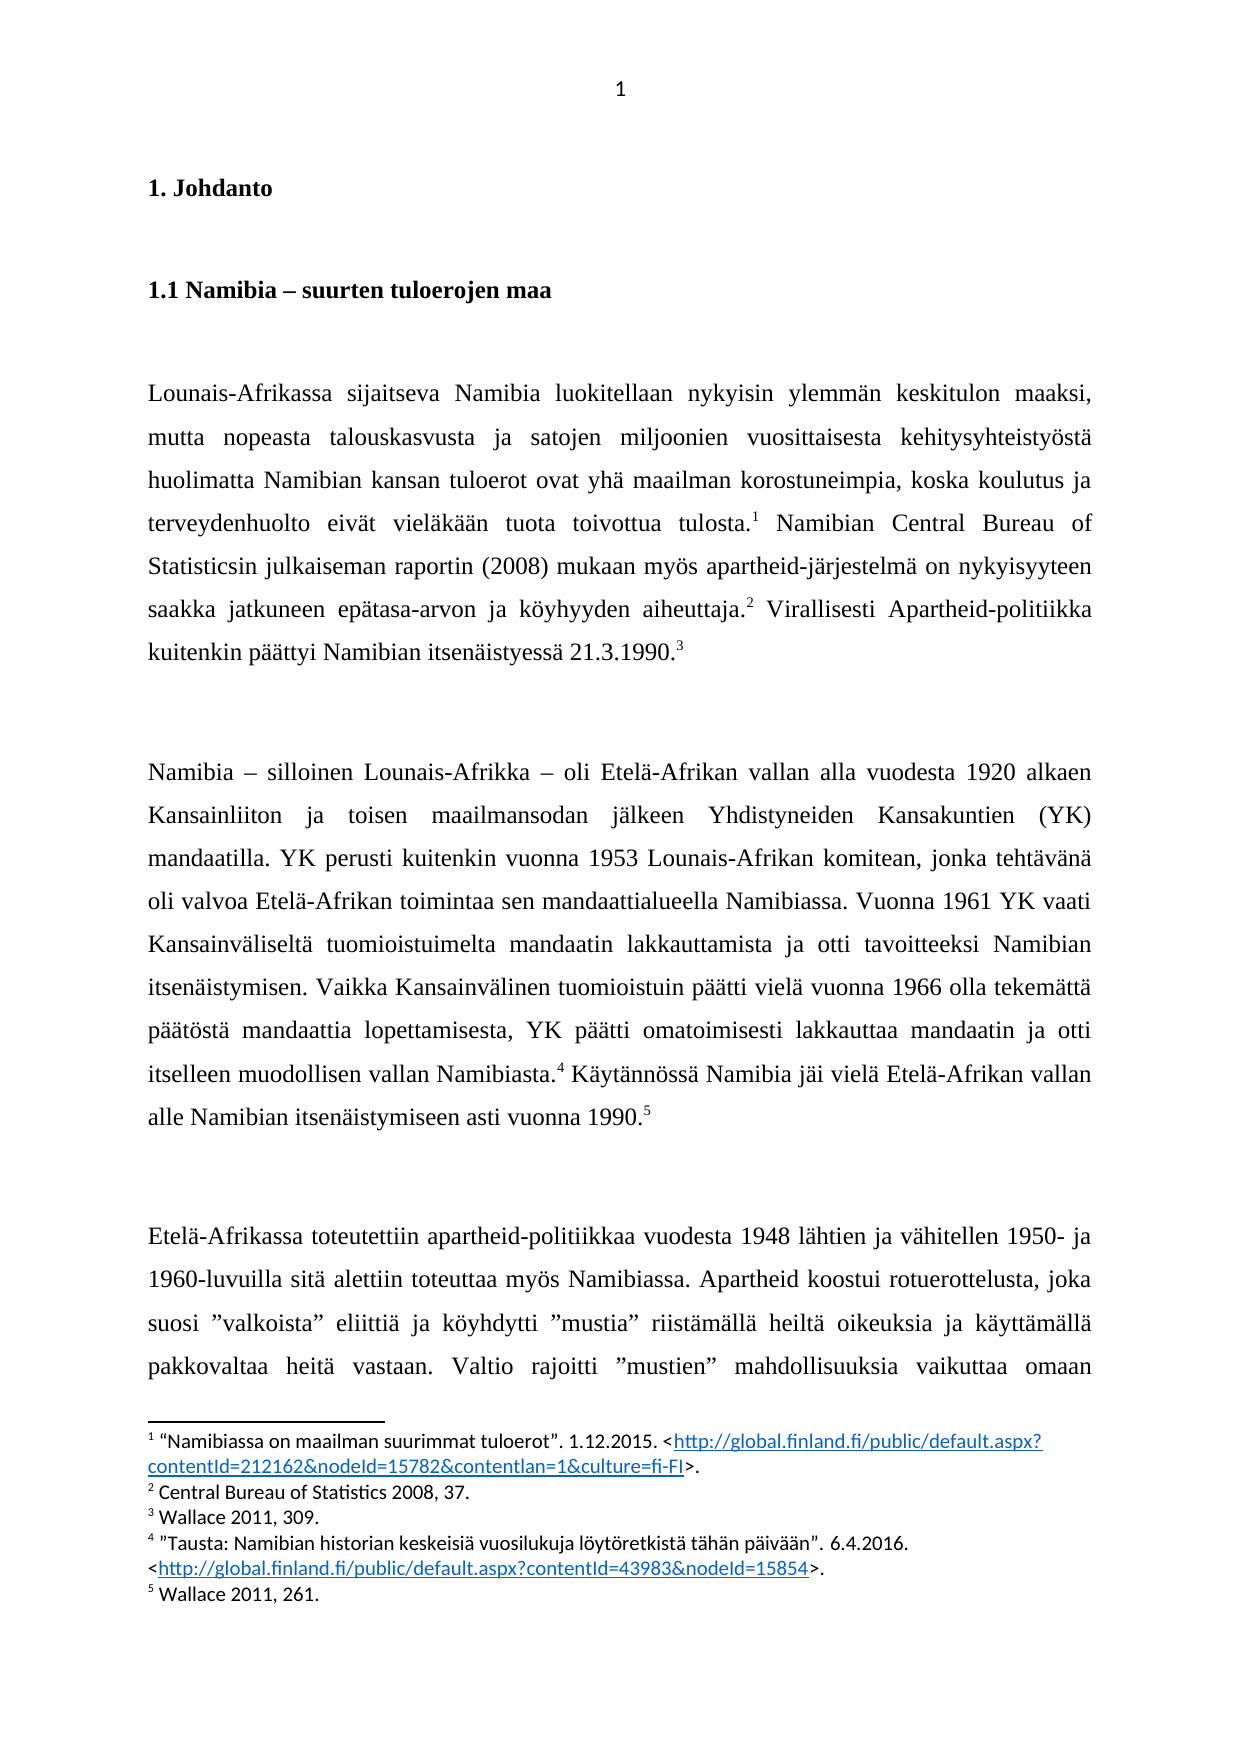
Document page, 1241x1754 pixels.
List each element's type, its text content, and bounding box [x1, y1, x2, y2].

subtitle 1. Johdanto [148, 173, 1092, 201]
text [148, 1221, 1092, 1379]
subtitle 1.1 Namibia – suurten tuloerojen maa [148, 276, 1092, 304]
text Namibia – silloinen Lounais-Afrikka – oli Etelä-Afrikan vallan alla vuodesta 1920 alkaen Kansainliiton ja toisen maailmansodan jälkeen Yhdistyneiden Kansakuntien (YK) mandaatilla. YK perusti kuitenkin vuonna 1953 Lounais-Afrikan komitean, jonka tehtävänä oli valvoa Etelä-Afrikan toimintaa sen mandaattialueella Namibiassa. Vuonna 1961 YK vaati Kansainväliseltä tuomioistuimelta mandaatin lakkauttamista ja otti tavoitteeksi Namibian itsenäistymisen. Vaikka Kansainvälinen tuomioistuin päätti vielä vuonna 1966 olla tekemättä päätöstä mandaattia lopettamisesta, YK päätti omatoimisesti lakkauttaa mandaatin ja otti itselleen muodollisen vallan Namibiasta. Käytännössä Namibia jäi vielä Etelä-Afrikan vallan alle Namibian itsenäistymiseen asti vuonna 1990. [148, 757, 1092, 1131]
text Lounais-Afrikassa sijaitseva Namibia luokitellaan nykyisin ylemmän keskitulon maaksi, mutta nopeasta talouskasvusta ja satojen miljoonien vuosittaisesta kehitysyhteistyöstä huolimatta Namibian kansan tuloerot ovat yhä maailman korostuneimpia, koska koulutus ja terveydenhuolto eivät vieläkään tuota toivottua tulosta. Namibian Central Bureau of Statisticsin julkaiseman raportin (2008) mukaan myös apartheid-järjestelmä on nykyisyyteen saakka jatkuneen epätasa-arvon ja köyhyyden aiheuttaja. Virallisesti Apartheid-politiikka kuitenkin päättyi Namibian itsenäistyessä 21.3.1990. [148, 378, 1092, 666]
